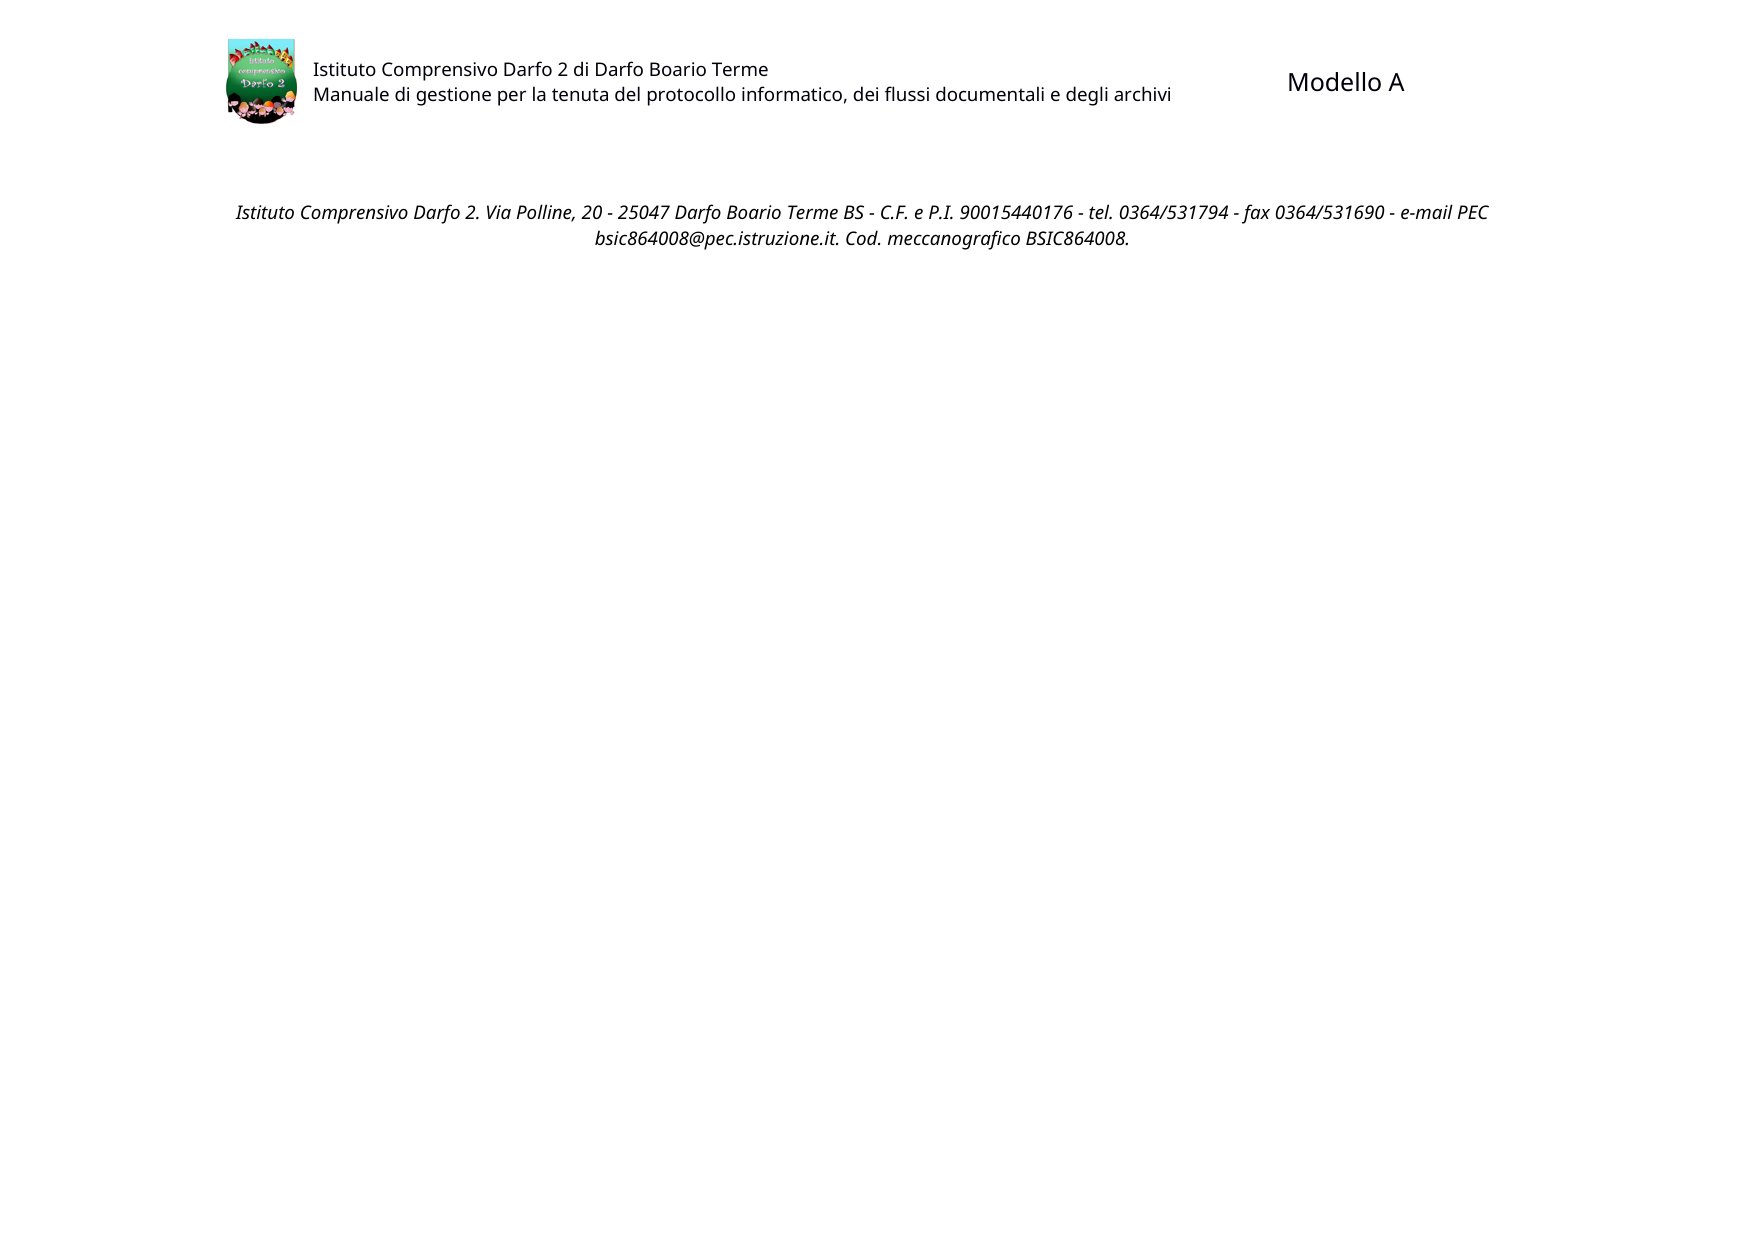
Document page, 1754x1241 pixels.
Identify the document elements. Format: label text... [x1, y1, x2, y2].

text Istituto Comprensivo Darfo 2. Via Polline, 20 - 25047 Darfo Boario Terme BS - C.F. e P.I. 90015440176 - tel. 0364/531794 - fax 0364/531690 - e-mail PEC bsic864008@pec.istruzione.it. Cod. meccanografico BSIC864008. [219, 199, 1506, 250]
picture [224, 39, 298, 124]
